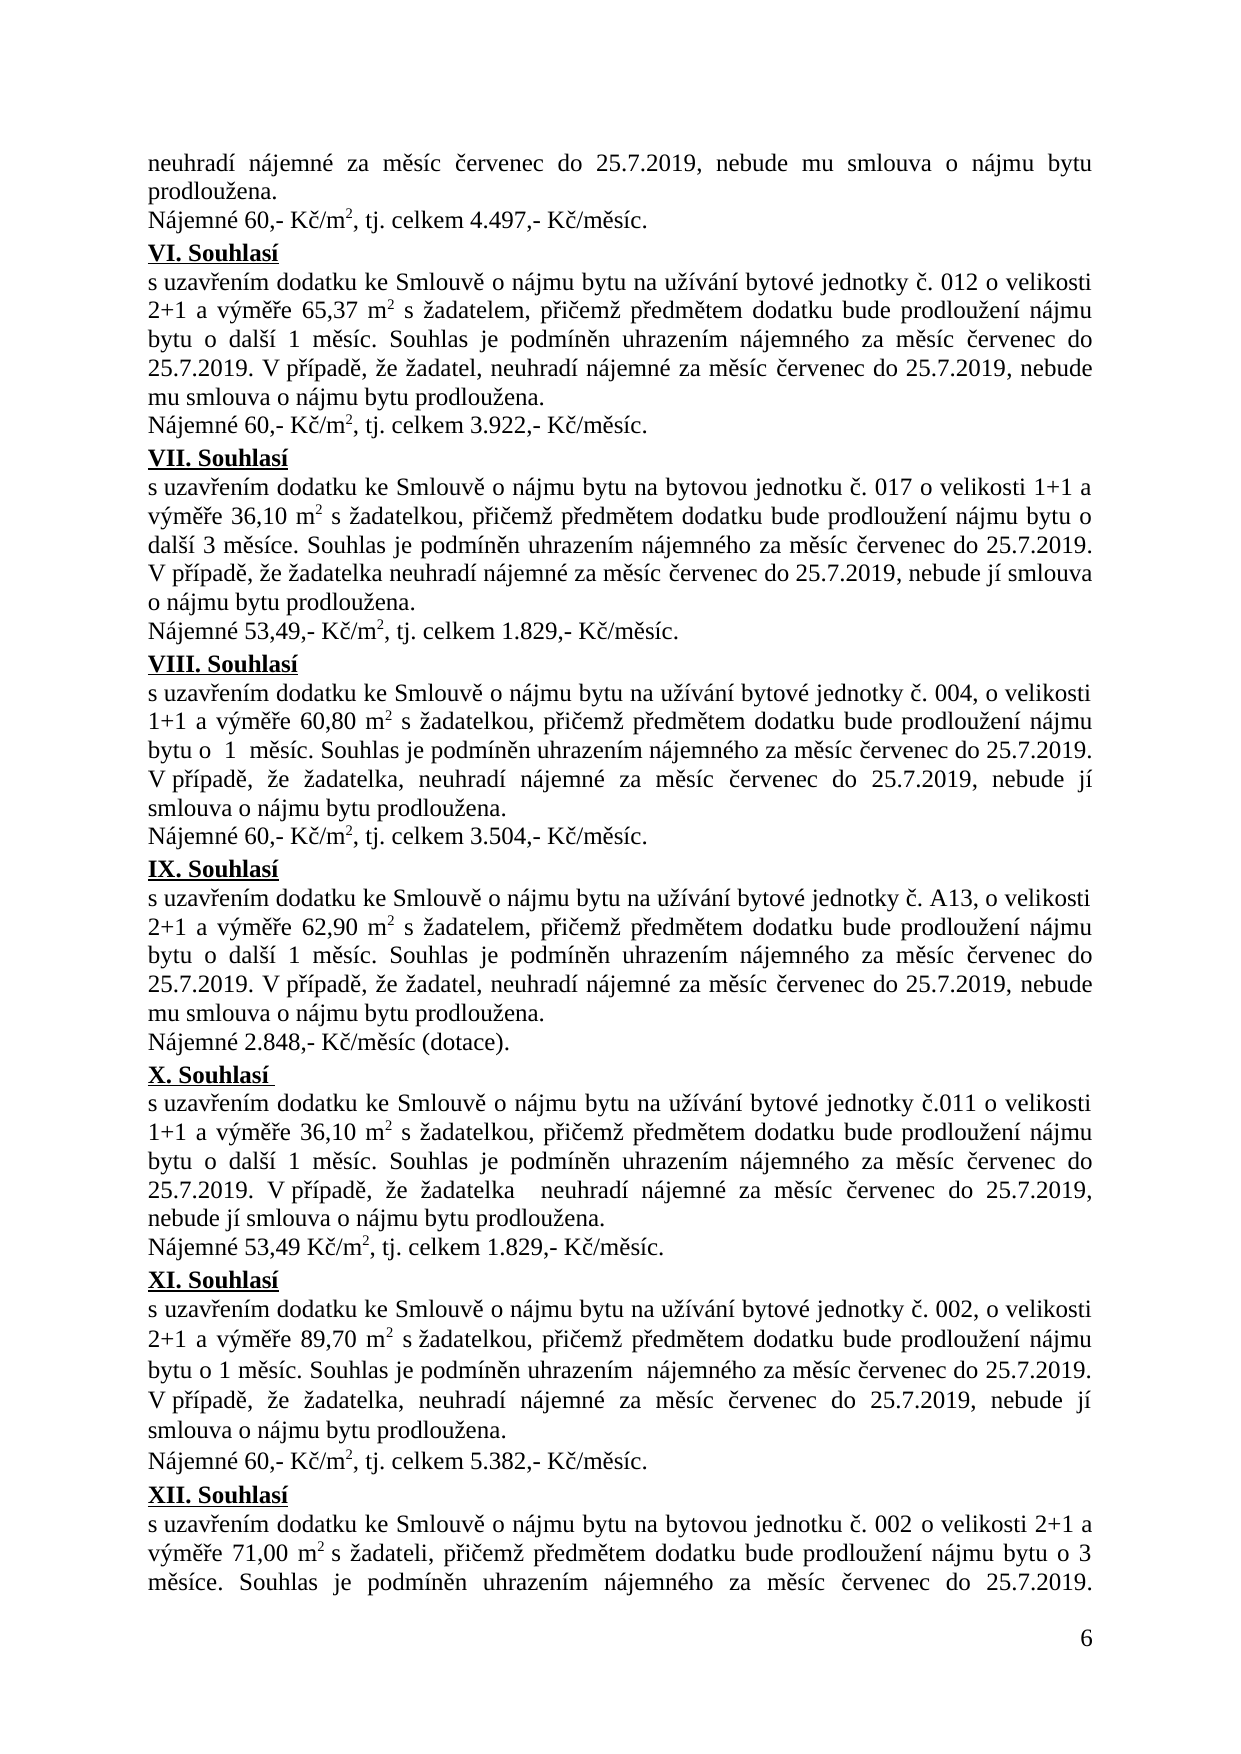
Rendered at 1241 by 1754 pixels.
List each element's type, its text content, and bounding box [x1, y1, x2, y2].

subtitle XI. Souhlasí [148, 1265, 1093, 1294]
text Nájemné 60,- Kč/m2, tj. celkem 3.922,- Kč/měsíc. [148, 411, 1093, 439]
subtitle VII. Souhlasí [148, 443, 1093, 472]
text s uzavřením dodatku ke Smlouvě o nájmu bytu na užívání bytové jednotky č. 004, o velikosti 1+1 a výměře 60,80 m2 s žadatelkou, přičemž předmětem dodatku bude prodloužení nájmu bytu o 1 měsíc. Souhlas je podmíněn uhrazením nájemného za měsíc červenec do 25.7.2019. V případě, že žadatelka, neuhradí nájemné za měsíc červenec do 25.7.2019, nebude jí smlouva o nájmu bytu prodloužena. [148, 678, 1093, 821]
subtitle VIII. Souhlasí [148, 649, 1093, 678]
text Nájemné 53,49 Kč/m2, tj. celkem 1.829,- Kč/měsíc. [148, 1232, 1093, 1261]
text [148, 148, 1093, 205]
text Nájemné 60,- Kč/m2, tj. celkem 4.497,- Kč/měsíc. [148, 205, 1093, 234]
subtitle IX. Souhlasí [148, 854, 1093, 883]
text Nájemné 53,49,- Kč/m2, tj. celkem 1.829,- Kč/měsíc. [148, 616, 1093, 645]
text Nájemné 2.848,- Kč/měsíc (dotace). [148, 1027, 1093, 1056]
text s uzavřením dodatku ke Smlouvě o nájmu bytu na užívání bytové jednotky č.011 o velikosti 1+1 a výměře 36,10 m2 s žadatelkou, přičemž předmětem dodatku bude prodloužení nájmu bytu o další 1 měsíc. Souhlas je podmíněn uhrazením nájemného za měsíc červenec do 25.7.2019. V případě, že žadatelka neuhradí nájemné za měsíc červenec do 25.7.2019, nebude jí smlouva o nájmu bytu prodloužena. [148, 1088, 1093, 1232]
text Nájemné 60,- Kč/m2, tj. celkem 5.382,- Kč/měsíc. [148, 1446, 1093, 1475]
text Nájemné 60,- Kč/m2, tj. celkem 3.504,- Kč/měsíc. [148, 821, 1093, 850]
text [148, 1509, 1093, 1596]
text s uzavřením dodatku ke Smlouvě o nájmu bytu na užívání bytové jednotky č. 012 o velikosti 2+1 a výměře 65,37 m2 s žadatelem, přičemž předmětem dodatku bude prodloužení nájmu bytu o další 1 měsíc. Souhlas je podmíněn uhrazením nájemného za měsíc červenec do 25.7.2019. V případě, že žadatel, neuhradí nájemné za měsíc červenec do 25.7.2019, nebude mu smlouva o nájmu bytu prodloužena. [148, 267, 1093, 411]
subtitle XII. Souhlasí [148, 1481, 1093, 1509]
text s uzavřením dodatku ke Smlouvě o nájmu bytu na užívání bytové jednotky č. A13, o velikosti 2+1 a výměře 62,90 m2 s žadatelem, přičemž předmětem dodatku bude prodloužení nájmu bytu o další 1 měsíc. Souhlas je podmíněn uhrazením nájemného za měsíc červenec do 25.7.2019. V případě, že žadatel, neuhradí nájemné za měsíc červenec do 25.7.2019, nebude mu smlouva o nájmu bytu prodloužena. [148, 883, 1093, 1027]
text s uzavřením dodatku ke Smlouvě o nájmu bytu na bytovou jednotku č. 017 o velikosti 1+1 a výměře 36,10 m2 s žadatelkou, přičemž předmětem dodatku bude prodloužení nájmu bytu o další 3 měsíce. Souhlas je podmíněn uhrazením nájemného za měsíc červenec do 25.7.2019. V případě, že žadatelka neuhradí nájemné za měsíc červenec do 25.7.2019, nebude jí smlouva o nájmu bytu prodloužena. [148, 472, 1093, 616]
subtitle X. Souhlasí [148, 1060, 1093, 1088]
subtitle VI. Souhlasí [148, 238, 1093, 267]
text s uzavřením dodatku ke Smlouvě o nájmu bytu na užívání bytové jednotky č. 002, o velikosti 2+1 a výměře 89,70 m2 s žadatelkou, přičemž předmětem dodatku bude prodloužení nájmu bytu o 1 měsíc. Souhlas je podmíněn uhrazením nájemného za měsíc červenec do 25.7.2019. V případě, že žadatelka, neuhradí nájemné za měsíc červenec do 25.7.2019, nebude jí smlouva o nájmu bytu prodloužena. [148, 1294, 1093, 1444]
